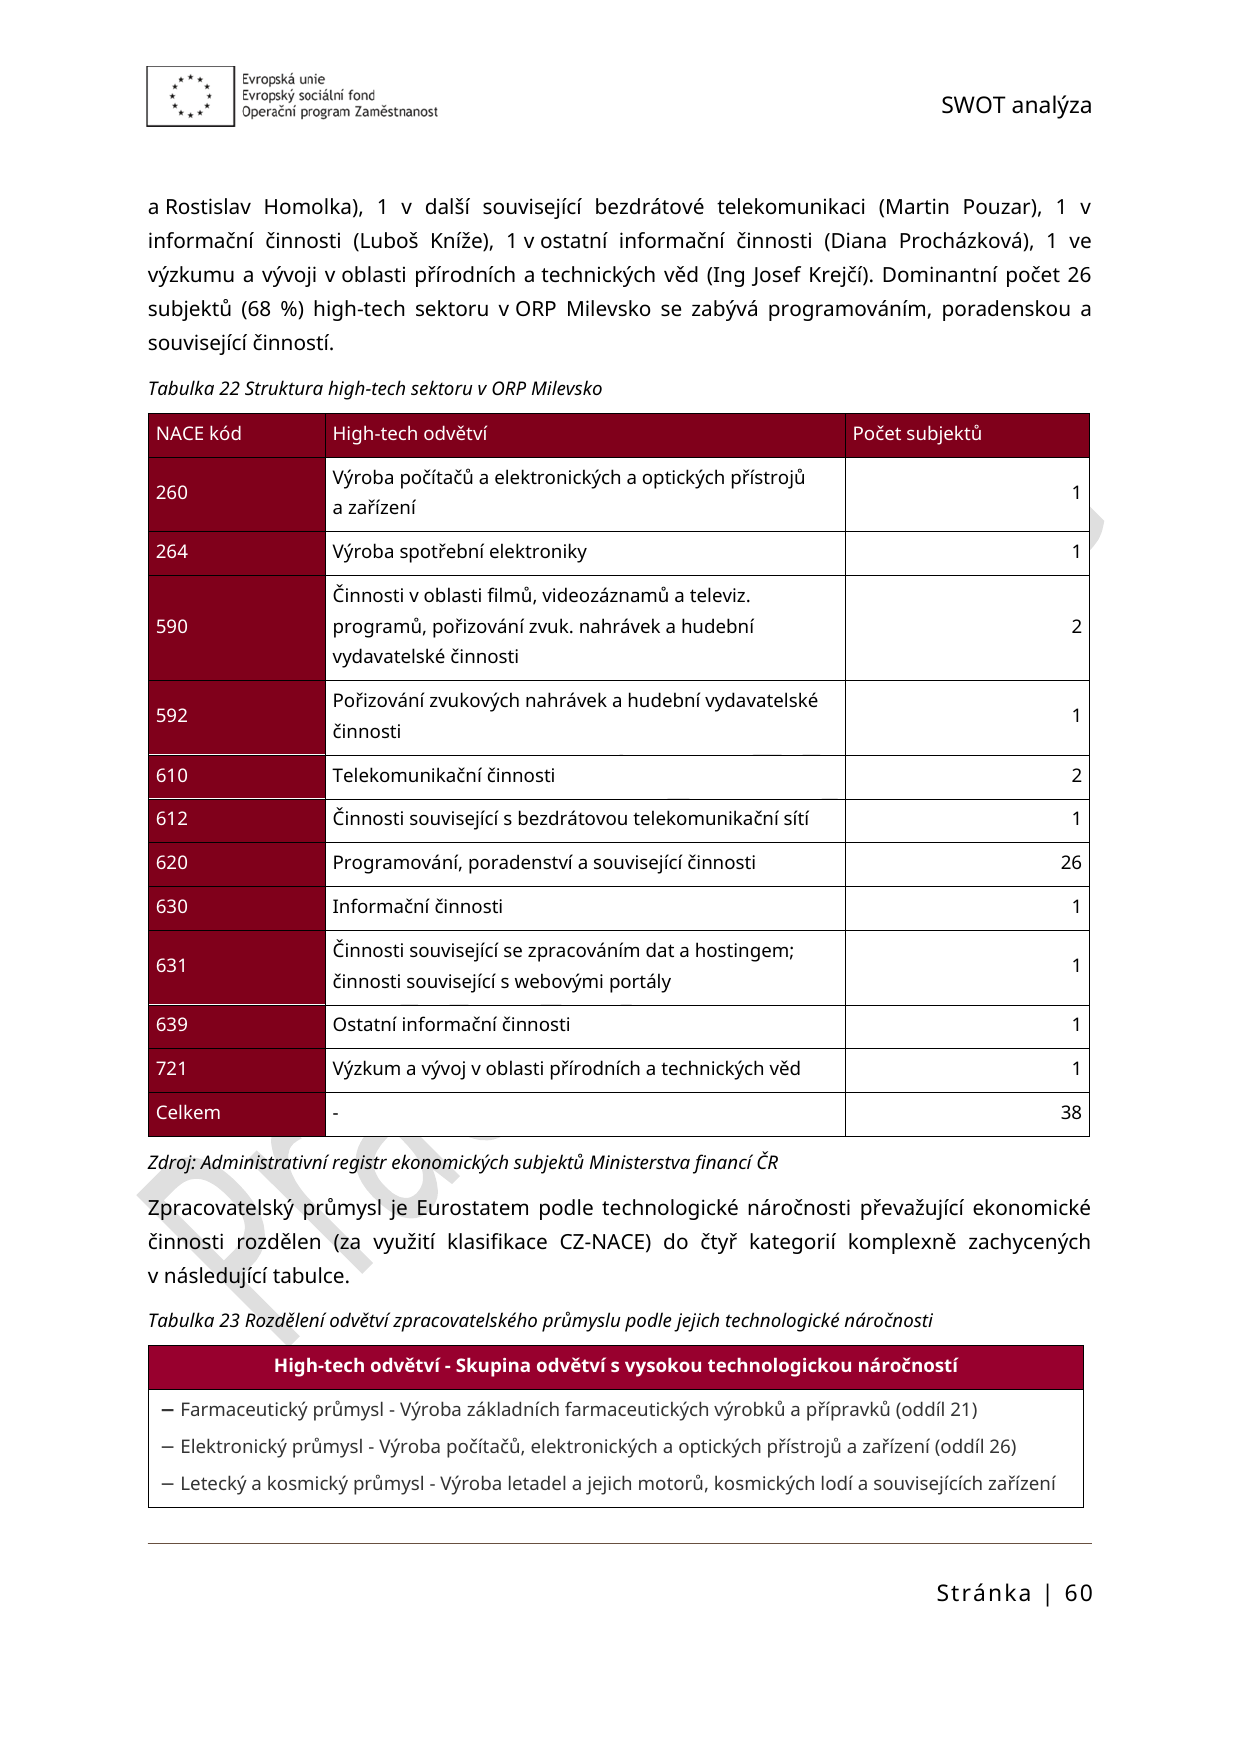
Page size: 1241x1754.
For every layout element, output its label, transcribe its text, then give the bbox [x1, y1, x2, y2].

table_cell 1 [846, 800, 1089, 842]
table_cell Výroba spotřební elektroniky [326, 532, 845, 575]
text Zpracovatelský průmysl je Eurostatem podle technologické náročnosti převažující ekonomické činnosti rozdělen (za využití klasifikace CZ-NACE) do čtyř kategorií komplexně zachycených v následující tabulce. [148, 1193, 1092, 1289]
table_cell 1 [846, 931, 1089, 1004]
table_cell 264 [149, 532, 325, 575]
picture [146, 66, 438, 127]
table_cell 2 [846, 756, 1089, 798]
table_cell 639 [149, 1006, 325, 1048]
table_cell Programování, poradenství a související činnosti [326, 843, 845, 886]
table_header Počet subjektů [846, 414, 1089, 457]
table_cell 38 [846, 1093, 1089, 1136]
table_cell 2 [846, 576, 1089, 680]
table_cell 1 [846, 1049, 1089, 1092]
table_cell Celkem [149, 1093, 325, 1136]
table_cell 620 [149, 843, 325, 886]
table_cell Pořizování zvukových nahrávek a hudební vydavatelské činnosti [326, 681, 845, 754]
text Zdroj: Administrativní registr ekonomických subjektů Ministerstva financí ČR [148, 1149, 1092, 1175]
table_cell 631 [149, 931, 325, 1004]
table_cell 721 [149, 1049, 325, 1092]
table_cell 260 [149, 458, 325, 531]
table_cell 590 [149, 576, 325, 680]
table_cell 610 [149, 756, 325, 798]
table_cell Činnosti v oblasti filmů, videozáznamů a televiz. programů, pořizování zvuk. nahrávek a hudební vydavatelské činnosti [326, 576, 845, 680]
table_header High-tech odvětví [326, 414, 845, 457]
text Tabulka 22 Struktura high-tech sektoru v ORP Milevsko [148, 375, 1092, 400]
table_cell 1 [846, 1006, 1089, 1048]
text Tabulka 23 Rozdělení odvětví zpracovatelského průmyslu podle jejich technologické náročnosti [148, 1307, 1092, 1333]
table_cell 26 [846, 843, 1089, 886]
table_cell Informační činnosti [326, 887, 845, 930]
table_cell 1 [846, 681, 1089, 754]
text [148, 192, 1092, 357]
table_cell Činnosti související se zpracováním dat a hostingem; činnosti související s webovými portály [326, 931, 845, 1004]
table_cell 592 [149, 681, 325, 754]
table_cell - [326, 1093, 845, 1136]
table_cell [149, 1390, 1083, 1507]
table_cell 1 [846, 458, 1089, 531]
table_cell Telekomunikační činnosti [326, 756, 845, 798]
table_cell 612 [149, 800, 325, 842]
table_header NACE kód [149, 414, 325, 457]
table_cell Ostatní informační činnosti [326, 1006, 845, 1048]
table_cell 1 [846, 532, 1089, 575]
table_cell Činnosti související s bezdrátovou telekomunikační sítí [326, 800, 845, 842]
table_cell Výzkum a vývoj v oblasti přírodních a technických věd [326, 1049, 845, 1092]
table_cell 1 [846, 887, 1089, 930]
table_header High-tech odvětví - Skupina odvětví s vysokou technologickou náročností [149, 1346, 1083, 1389]
table_cell Výroba počítačů a elektronických a optických přístrojů a zařízení [326, 458, 845, 531]
table_cell 630 [149, 887, 325, 930]
